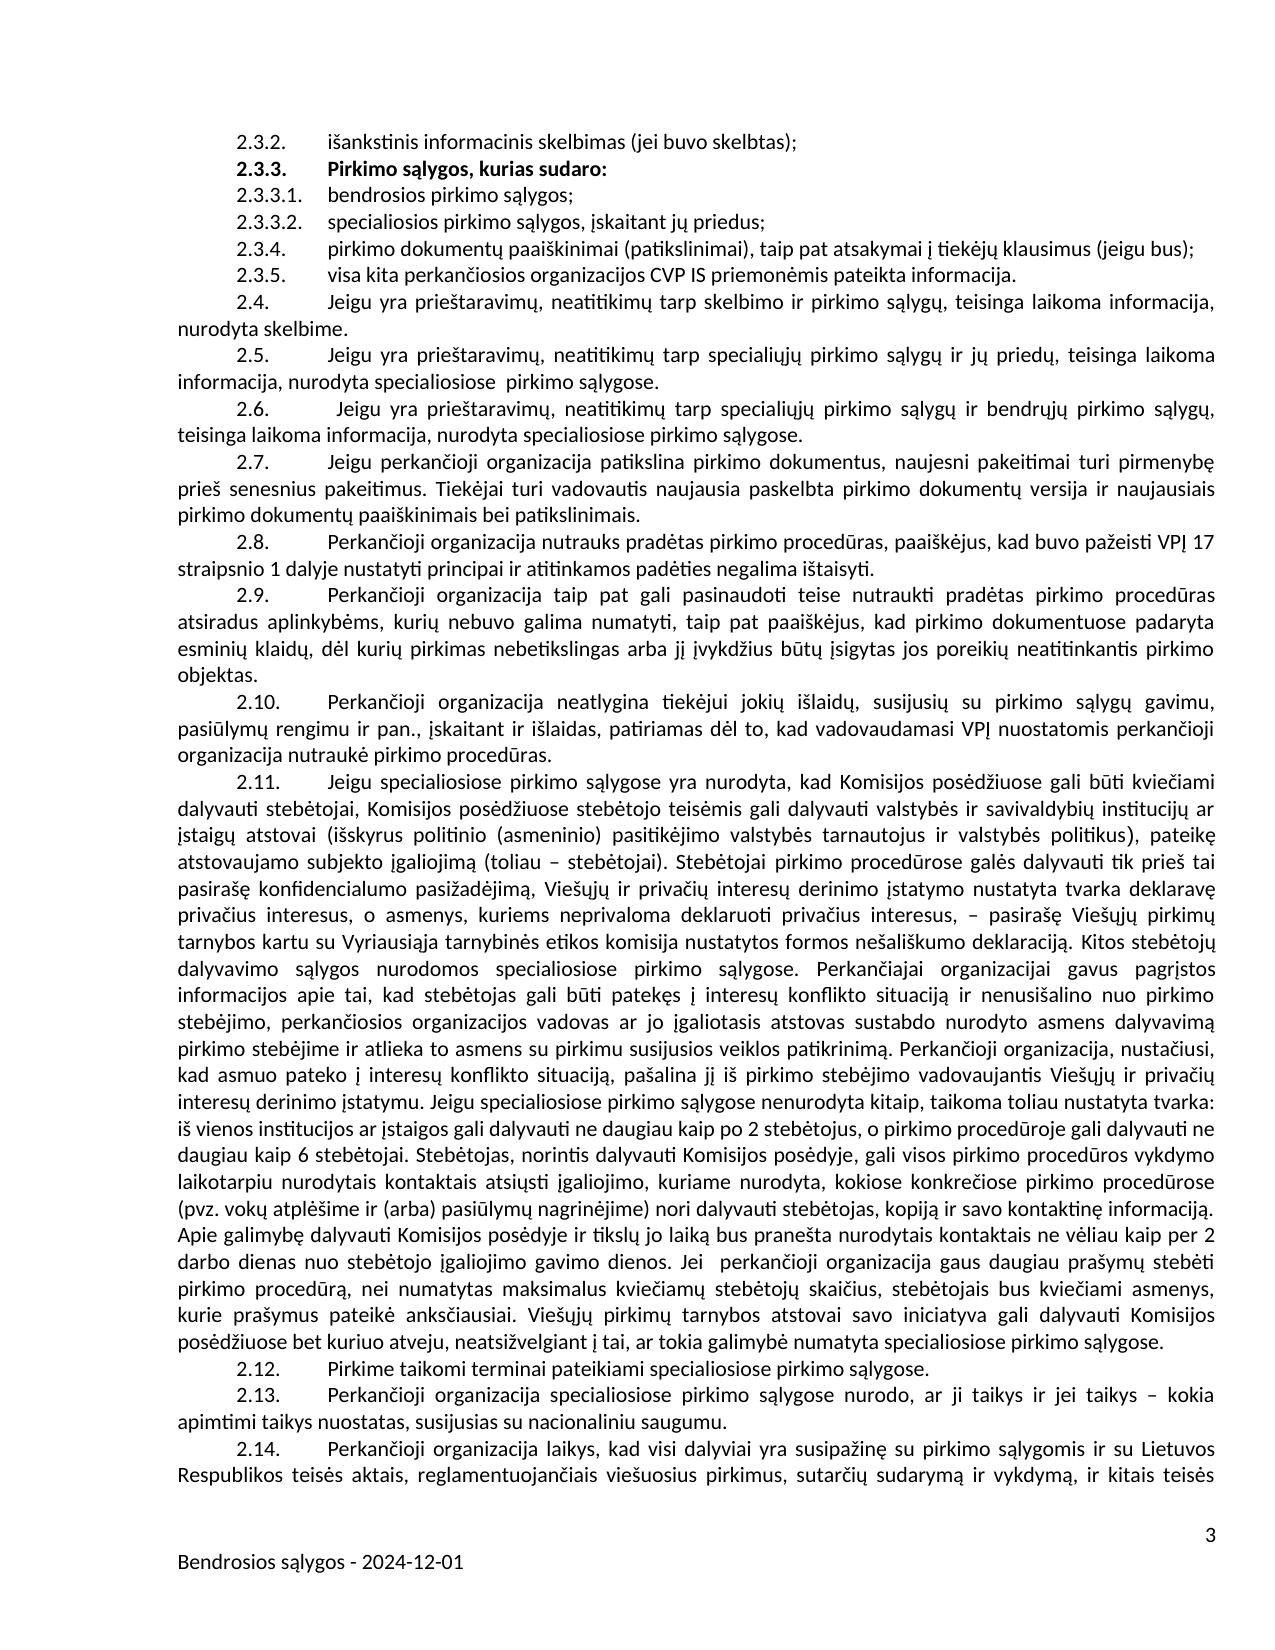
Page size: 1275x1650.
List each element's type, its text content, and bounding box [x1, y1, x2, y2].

list Perkančioji organizacija nutrauks pradėtas pirkimo procedūras, paaiškėjus, kad buvo pažeisti VPĮ 17 straipsnio 1 dalyje nustatyti principai ir atitinkamos padėties negalima ištaisyti. [177, 528, 1216, 582]
list Perkančioji organizacija neatlygina tiekėjui jokių išlaidų, susijusių su pirkimo sąlygų gavimu, pasiūlymų rengimu ir pan., įskaitant ir išlaidas, patiriamas dėl to, kad vadovaudamasi VPĮ nuostatomis perkančioji organizacija nutraukė pirkimo procedūras. [177, 688, 1216, 768]
list Perkančioji organizacija taip pat gali pasinaudoti teise nutraukti pradėtas pirkimo procedūras atsiradus aplinkybėms, kurių nebuvo galima numatyti, taip pat paaiškėjus, kad pirkimo dokumentuose padaryta esminių klaidų, dėl kurių pirkimas nebetikslingas arba jį įvykdžius būtų įsigytas jos poreikių neatitinkantis pirkimo objektas. [177, 582, 1216, 688]
list Jeigu yra prieštaravimų, neatitikimų tarp specialiųjų pirkimo sąlygų ir jų priedų, teisinga laikoma informacija, nurodyta specialiosiose pirkimo sąlygose. [177, 342, 1216, 395]
list bendrosios pirkimo sąlygos; [236, 182, 1216, 208]
list Pirkime taikomi terminai pateikiami specialiosiose pirkimo sąlygose. [177, 1355, 1216, 1382]
list Perkančioji organizacija specialiosiose pirkimo sąlygose nurodo, ar ji taikys ir jei taikys – kokia apimtimi taikys nuostatas, susijusias su nacionaliniu saugumu. [177, 1382, 1216, 1435]
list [177, 1435, 1216, 1488]
list pirkimo dokumentų paaiškinimai (patikslinimai), taip pat atsakymai į tiekėjų klausimus (jeigu bus); [177, 235, 1216, 262]
list Jeigu perkančioji organizacija patikslina pirkimo dokumentus, naujesni pakeitimai turi pirmenybę prieš senesnius pakeitimus. Tiekėjai turi vadovautis naujausia paskelbta pirkimo dokumentų versija ir naujausiais pirkimo dokumentų paaiškinimais bei patikslinimais. [177, 448, 1216, 528]
list Jeigu specialiosiose pirkimo sąlygose yra nurodyta, kad Komisijos posėdžiuose gali būti kviečiami dalyvauti stebėtojai, Komisijos posėdžiuose stebėtojo teisėmis gali dalyvauti valstybės ir savivaldybių institucijų ar įstaigų atstovai (išskyrus politinio (asmeninio) pasitikėjimo valstybės tarnautojus ir valstybės politikus), pateikę atstovaujamo subjekto įgaliojimą (toliau – stebėtojai). Stebėtojai pirkimo procedūrose galės dalyvauti tik prieš tai pasirašę konfidencialumo pasižadėjimą, Viešųjų ir privačių interesų derinimo įstatymo nustatyta tvarka deklaravę privačius interesus, o asmenys, kuriems neprivaloma deklaruoti privačius interesus, – pasirašę Viešųjų pirkimų tarnybos kartu su Vyriausiąja tarnybinės etikos komisija nustatytos formos nešališkumo deklaraciją. Kitos stebėtojų dalyvavimo sąlygos nurodomos specialiosiose pirkimo sąlygose. Perkančiajai organizacijai gavus pagrįstos informacijos apie tai, kad stebėtojas gali būti patekęs į interesų konflikto situaciją ir nenusišalino nuo pirkimo stebėjimo, perkančiosios organizacijos vadovas ar jo įgaliotasis atstovas sustabdo nurodyto asmens dalyvavimą pirkimo stebėjime ir atlieka to asmens su pirkimu susijusios veiklos patikrinimą. Perkančioji organizacija, nustačiusi, kad asmuo pateko į interesų konflikto situaciją, pašalina jį iš pirkimo stebėjimo vadovaujantis Viešųjų ir privačių interesų derinimo įstatymu. Jeigu specialiosiose pirkimo sąlygose nenurodyta kitaip, taikoma toliau nustatyta tvarka: iš vienos institucijos ar įstaigos gali dalyvauti ne daugiau kaip po 2 stebėtojus, o pirkimo procedūroje gali dalyvauti ne daugiau kaip 6 stebėtojai. Stebėtojas, norintis dalyvauti Komisijos posėdyje, gali visos pirkimo procedūros vykdymo laikotarpiu nurodytais kontaktais atsiųsti įgaliojimo, kuriame nurodyta, kokiose konkrečiose pirkimo procedūrose (pvz. vokų atplėšime ir (arba) pasiūlymų nagrinėjime) nori dalyvauti stebėtojas, kopiją ir savo kontaktinę informaciją. Apie galimybę dalyvauti Komisijos posėdyje ir tikslų jo laiką bus pranešta nurodytais kontaktais ne vėliau kaip per 2 darbo dienas nuo stebėtojo įgaliojimo gavimo dienos. Jei perkančioji organizacija gaus daugiau prašymų stebėti pirkimo procedūrą, nei numatytas maksimalus kviečiamų stebėtojų skaičius, stebėtojais bus kviečiami asmenys, kurie prašymus pateikė anksčiausiai. Viešųjų pirkimų tarnybos atstovai savo iniciatyva gali dalyvauti Komisijos posėdžiuose bet kuriuo atveju, neatsižvelgiant į tai, ar tokia galimybė numatyta specialiosiose pirkimo sąlygose. [177, 768, 1216, 1355]
list Jeigu yra prieštaravimų, neatitikimų tarp specialiųjų pirkimo sąlygų ir bendrųjų pirkimo sąlygų, teisinga laikoma informacija, nurodyta specialiosiose pirkimo sąlygose. [177, 395, 1216, 448]
list Jeigu yra prieštaravimų, neatitikimų tarp skelbimo ir pirkimo sąlygų, teisinga laikoma informacija, nurodyta skelbime. [177, 288, 1216, 342]
list specialiosios pirkimo sąlygos, įskaitant jų priedus; [236, 208, 1216, 235]
list visa kita perkančiosios organizacijos CVP IS priemonėmis pateikta informacija. [177, 262, 1216, 288]
list išankstinis informacinis skelbimas (jei buvo skelbtas); [177, 128, 1216, 155]
list Pirkimo sąlygos, kurias sudaro: [177, 155, 1216, 182]
